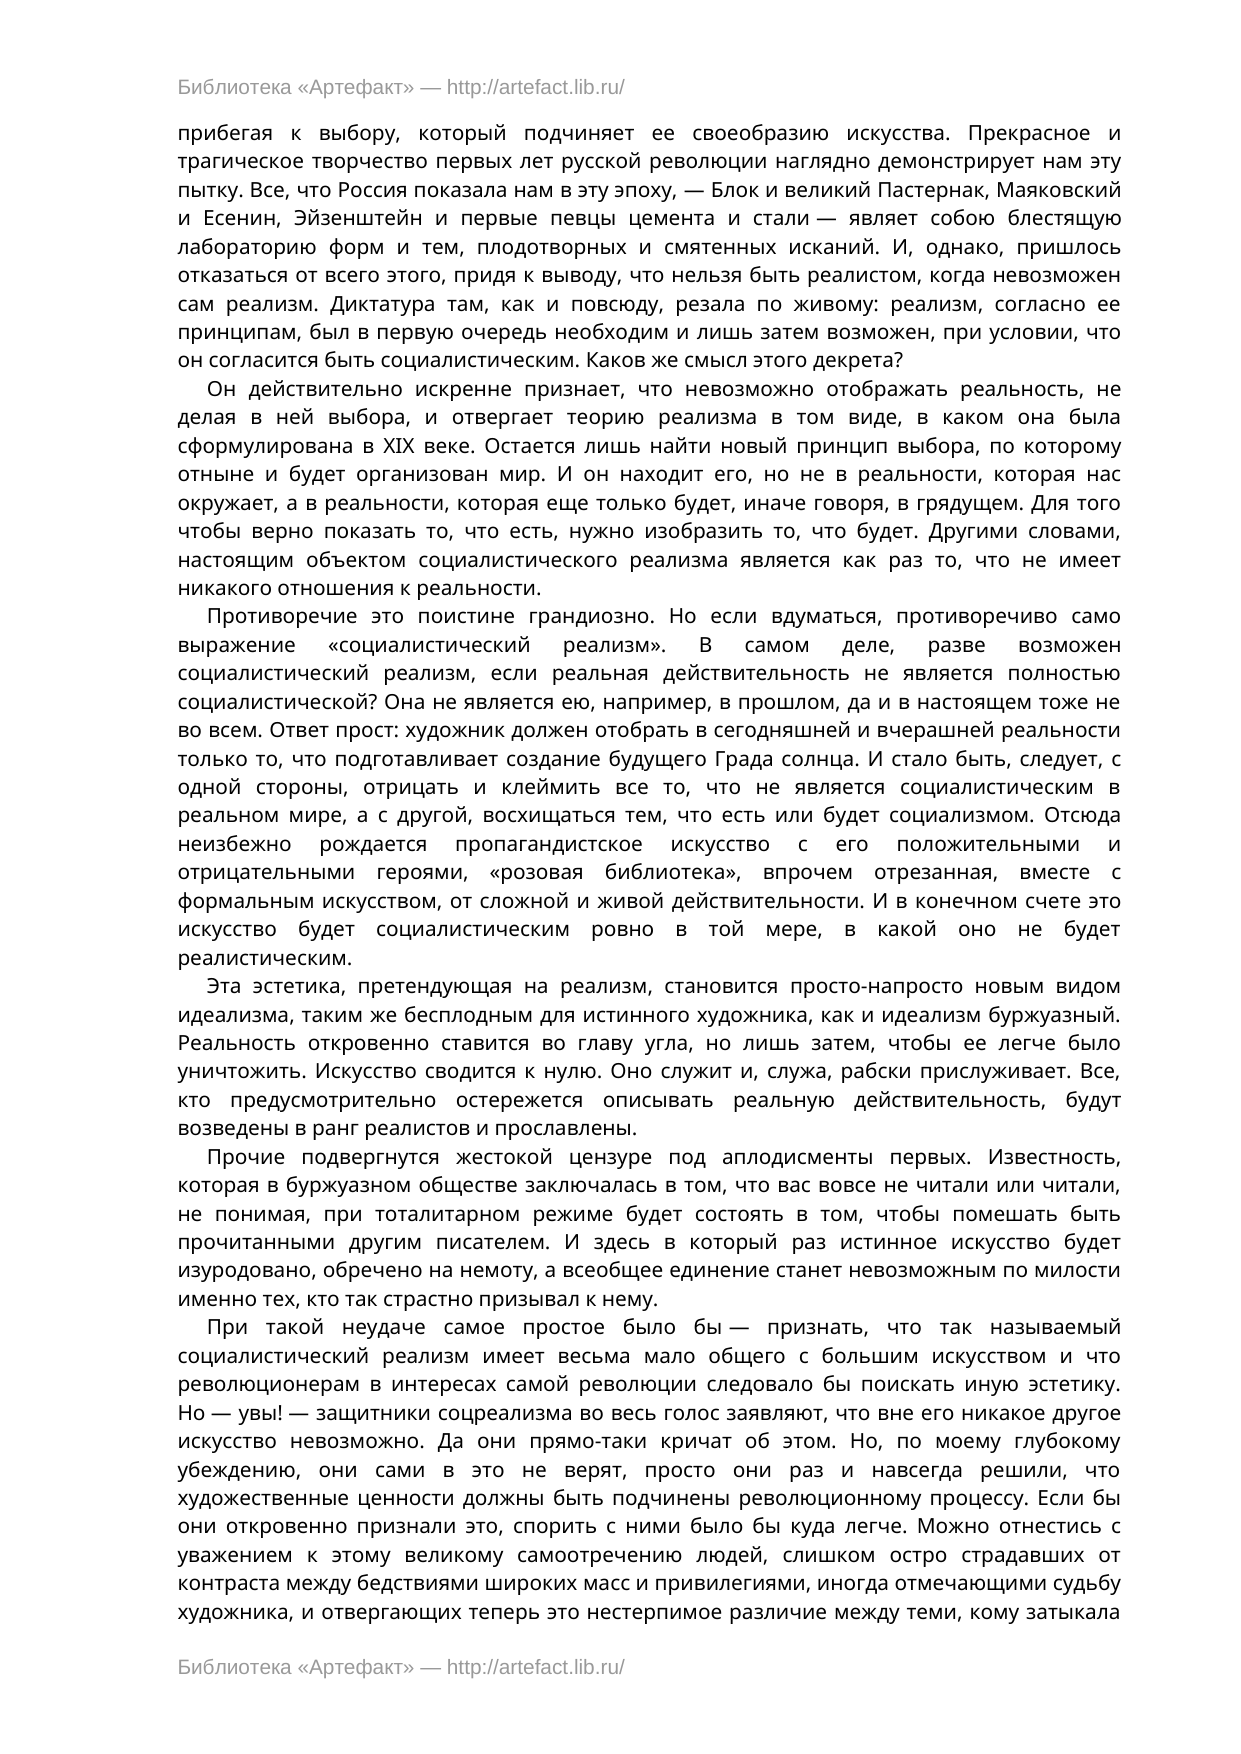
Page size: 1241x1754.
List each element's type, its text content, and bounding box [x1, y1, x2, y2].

text Противоречие это поистине грандиозно. Но если вдуматься, противоречиво само выражение «социалистический реализм». В самом деле, разве возможен социалистический реализм, если реальная действительность не является полностью социалистической? Она не является ею, например, в прошлом, да и в настоящем тоже не во всем. Ответ прост: художник должен отобрать в сегодняшней и вчерашней реальности только то, что подготавливает создание будущего Града солнца. И стало быть, следует, с одной стороны, отрицать и клеймить все то, что не является социалистическим в реальном мире, а с другой, восхищаться тем, что есть или будет социализмом. Отсюда неизбежно рождается пропагандистское искусство с его положительными и отрицательными героями, «розовая библиотека», впрочем отрезанная, вместе с формальным искусством, от сложной и живой действительности. И в конечном счете это искусство будет социалистическим ровно в той мере, в какой оно не будет реалистическим. [177, 602, 1122, 971]
text Прочие подвергнутся жестокой цензуре под аплодисменты первых. Известность, которая в буржуазном обществе заключалась в том, что вас вовсе не читали или читали, не понимая, при тоталитарном режиме будет состоять в том, чтобы помешать быть прочитанными другим писателем. И здесь в который раз истинное искусство будет изуродовано, обречено на немоту, а всеобщее единение станет невозможным по милости именно тех, кто так страстно призывал к нему. [177, 1142, 1122, 1312]
text Он действительно искренне признает, что невозможно отображать реальность, не делая в ней выбора, и отвергает теорию реализма в том виде, в каком она была сформулирована в XIX веке. Остается лишь найти новый принцип выбора, по которому отныне и будет организован мир. И он находит его, но не в реальности, которая нас окружает, а в реальности, которая еще только будет, иначе говоря, в грядущем. Для того чтобы верно показать то, что есть, нужно изобразить то, что будет. Другими словами, настоящим объектом социалистического реализма является как раз то, что не имеет никакого отношения к реальности. [177, 374, 1122, 602]
text Эта эстетика, претендующая на реализм, становится просто-напросто новым видом идеализма, таким же бесплодным для истинного художника, как и идеализм буржуазный. Реальность откровенно ставится во главу угла, но лишь затем, чтобы ее легче было уничтожить. Искусство сводится к нулю. Оно служит и, служа, рабски прислуживает. Все, кто предусмотрительно остережется описывать реальную действительность, будут возведены в ранг реалистов и прославлены. [177, 971, 1122, 1142]
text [177, 118, 1122, 374]
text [177, 1312, 1122, 1625]
